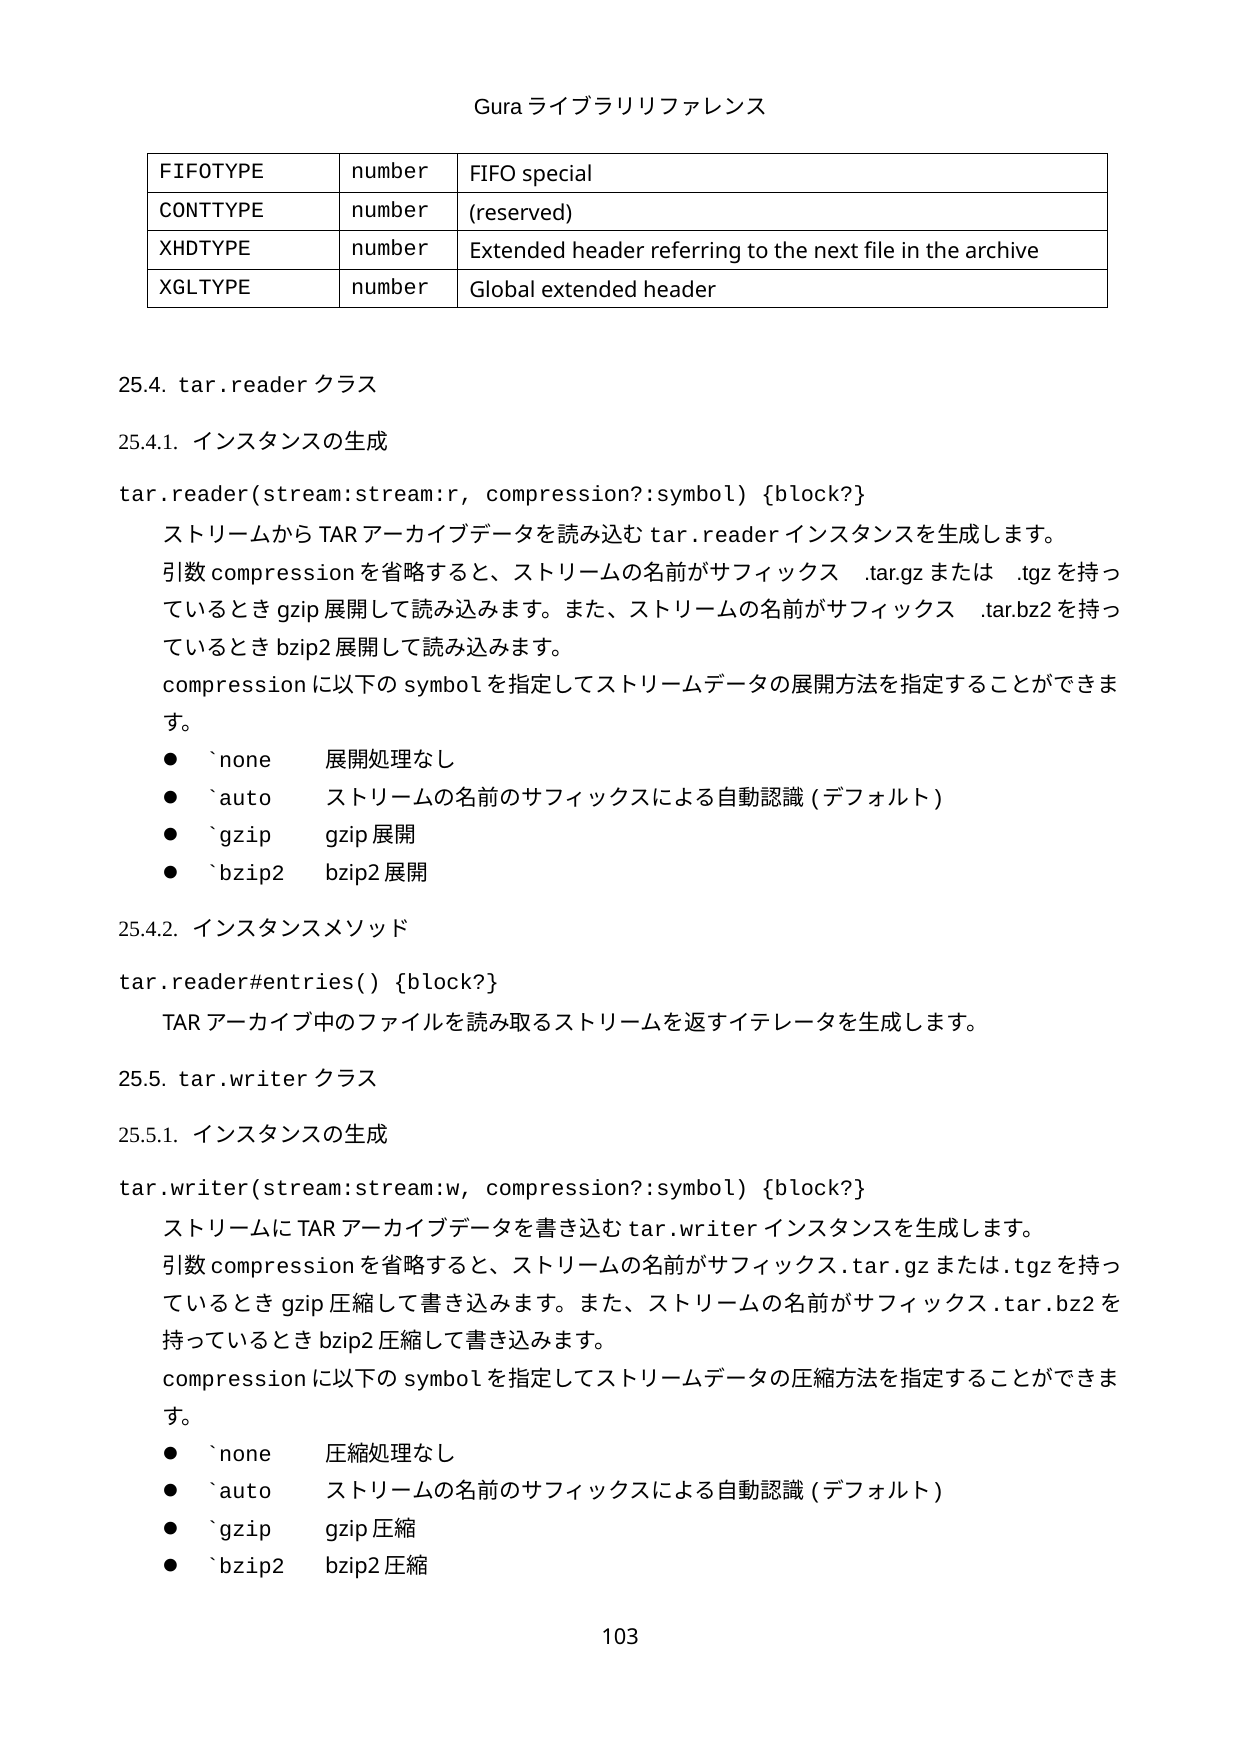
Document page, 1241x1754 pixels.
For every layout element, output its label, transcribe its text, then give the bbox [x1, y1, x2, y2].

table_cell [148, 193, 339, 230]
list `bzip2 bzip2圧縮 [162, 1546, 1122, 1583]
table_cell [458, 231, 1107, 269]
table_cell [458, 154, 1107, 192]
list `none 圧縮処理なし [162, 1433, 1122, 1471]
text ストリームからTARアーカイブデータを読み込むtar.readerインスタンスを生成します。 [162, 514, 1122, 552]
text compressionに以下のsymbolを指定してストリームデータの展開方法を指定することができます。 [162, 664, 1122, 739]
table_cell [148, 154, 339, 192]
list `none 展開処理なし [162, 739, 1122, 777]
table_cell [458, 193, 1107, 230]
list `gzip gzip圧縮 [162, 1508, 1122, 1546]
text tar.reader#entries() {block?} TARアーカイブ中のファイルを読み取るストリームを返すイテレータを生成します。 [118, 964, 1122, 1039]
subtitle インスタンスの生成 [118, 421, 1122, 458]
text compressionに以下のsymbolを指定してストリームデータの圧縮方法を指定することができます。 [162, 1358, 1122, 1433]
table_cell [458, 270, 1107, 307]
text 引数compressionを省略すると、ストリームの名前がサフィックス.tar.gzまたは.tgzを持っているときgzip圧縮して書き込みます。また、ストリームの名前がサフィックス.tar.bz2を持っているときbzip2圧縮して書き込みます。 [162, 1246, 1122, 1358]
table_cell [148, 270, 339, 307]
subtitle インスタンスメソッド [118, 908, 1122, 946]
text 引数compressionを省略すると、ストリームの名前がサフィックス .tar.gzまたは .tgzを持っているときgzip展開して読み込みます。また、ストリームの名前がサフィックス .tar.bz2を持っているときbzip2展開して読み込みます。 [162, 552, 1122, 664]
text tar.writer(stream:stream:w, compression?:symbol) {block?} [118, 1171, 1122, 1208]
list `auto ストリームの名前のサフィックスによる自動認識 (デフォルト) [162, 1471, 1122, 1508]
subtitle tar.readerクラス [118, 364, 1122, 402]
subtitle インスタンスの生成 [118, 1114, 1122, 1152]
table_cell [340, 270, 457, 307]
subtitle tar.writerクラス [118, 1058, 1122, 1096]
list `gzip gzip展開 [162, 814, 1122, 852]
list `bzip2 bzip2展開 [162, 852, 1122, 889]
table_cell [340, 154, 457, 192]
list `auto ストリームの名前のサフィックスによる自動認識 (デフォルト) [162, 777, 1122, 814]
text ストリームにTARアーカイブデータを書き込むtar.writerインスタンスを生成します。 [162, 1208, 1122, 1246]
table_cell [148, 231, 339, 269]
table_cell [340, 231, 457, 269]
text tar.reader(stream:stream:r, compression?:symbol) {block?} [118, 477, 1122, 514]
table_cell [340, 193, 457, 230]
